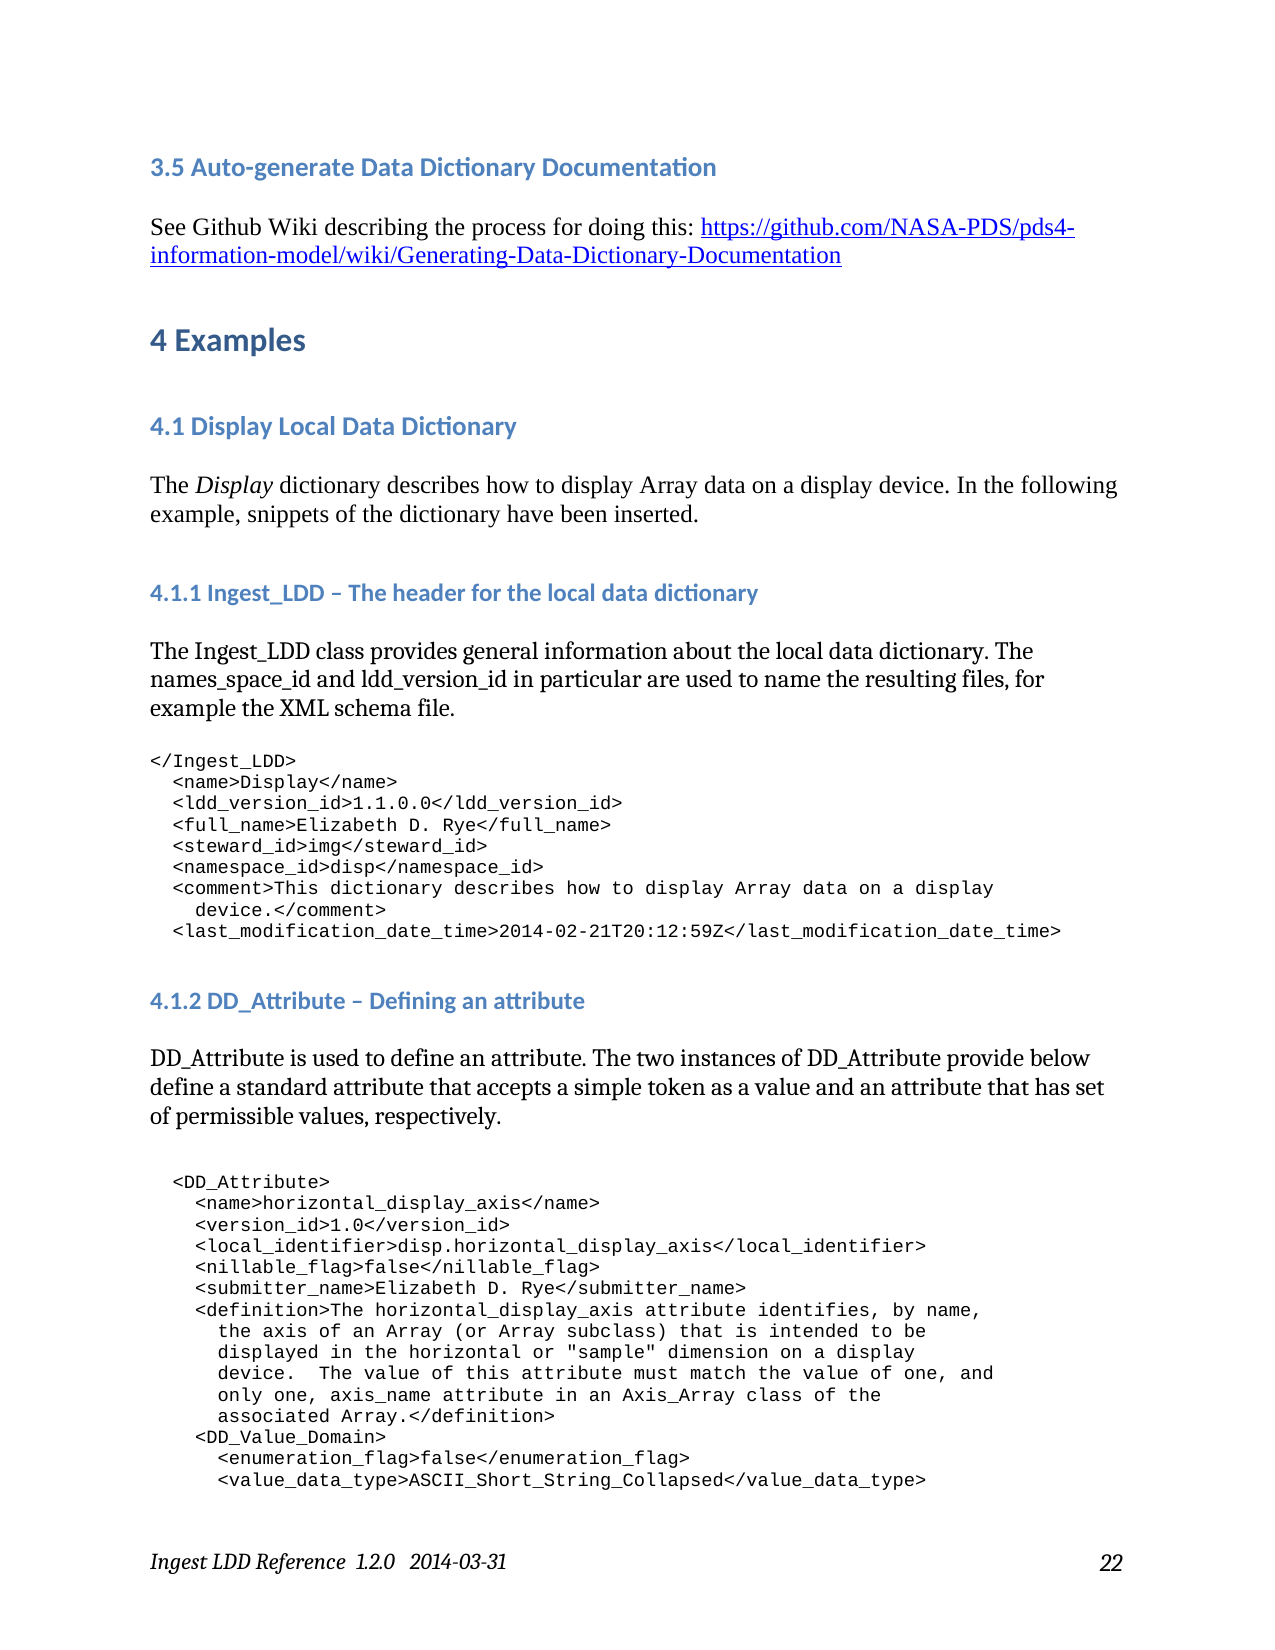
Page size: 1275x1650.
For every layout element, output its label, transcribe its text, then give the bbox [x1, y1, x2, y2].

text associated Array.</definition> [150, 1407, 1125, 1428]
text <namespace_id>disp</namespace_id> [150, 858, 1125, 879]
text <DD_Value_Domain> [150, 1428, 1125, 1449]
text <steward_id>img</steward_id> [150, 837, 1125, 858]
subtitle 4 Examples [150, 319, 1125, 360]
text DD_Attribute is used to define an attribute. The two instances of DD_Attribute provide below define a standard attribute that accepts a simple token as a value and an attribute that has set of permissible values, respectively. [150, 1044, 1125, 1130]
text <comment>This dictionary describes how to display Array data on a display [150, 879, 1125, 900]
text </Ingest_LDD> [150, 752, 1125, 773]
list See Github Wiki describing the process for doing this: https://github.com/NASA-PDS/pds4-information-model/wiki/Generating-Data-Dictionary-Documentation [150, 212, 1125, 269]
subtitle 4.1.2 DD_Attribute – Defining an attribute [150, 985, 1125, 1015]
subtitle 4.1.1 Ingest_LDD – The header for the local data dictionary [150, 577, 1125, 608]
text <DD_Attribute> [150, 1173, 1125, 1194]
text <last_modification_date_time>2014-02-21T20:12:59Z</last_modification_date_time> [150, 922, 1125, 943]
text <definition>The horizontal_display_axis attribute identifies, by name, [150, 1300, 1125, 1322]
text The Ingest_LDD class provides general information about the local data dictionary. The names_space_id and ldd_version_id in particular are used to name the resulting files, for example the XML schema file. [150, 637, 1125, 723]
text <value_data_type>ASCII_Short_String_Collapsed</value_data_type> [150, 1470, 1125, 1492]
text the axis of an Array (or Array subclass) that is intended to be [150, 1322, 1125, 1343]
text <submitter_name>Elizabeth D. Rye</submitter_name> [150, 1279, 1125, 1300]
text device. The value of this attribute must match the value of one, and [150, 1364, 1125, 1385]
text device.</comment> [150, 900, 1125, 922]
text <nillable_flag>false</nillable_flag> [150, 1258, 1125, 1279]
subtitle 3.5 Auto-generate Data Dictionary Documentation [150, 150, 1125, 183]
text <full_name>Elizabeth D. Rye</full_name> [150, 815, 1125, 837]
text <ldd_version_id>1.1.0.0</ldd_version_id> [150, 794, 1125, 815]
list The Display dictionary describes how to display Array data on a display device. In the following example, snippets of the dictionary have been inserted. [150, 470, 1125, 528]
text only one, axis_name attribute in an Axis_Array class of the [150, 1385, 1125, 1407]
text <local_identifier>disp.horizontal_display_axis</local_identifier> [150, 1237, 1125, 1258]
text <name>horizontal_display_axis</name> [150, 1194, 1125, 1215]
text <enumeration_flag>false</enumeration_flag> [150, 1449, 1125, 1470]
text <name>Display</name> [150, 773, 1125, 794]
subtitle 4.1 Display Local Data Dictionary [150, 409, 1125, 443]
text displayed in the horizontal or "sample" dimension on a display [150, 1343, 1125, 1364]
text <version_id>1.0</version_id> [150, 1215, 1125, 1237]
